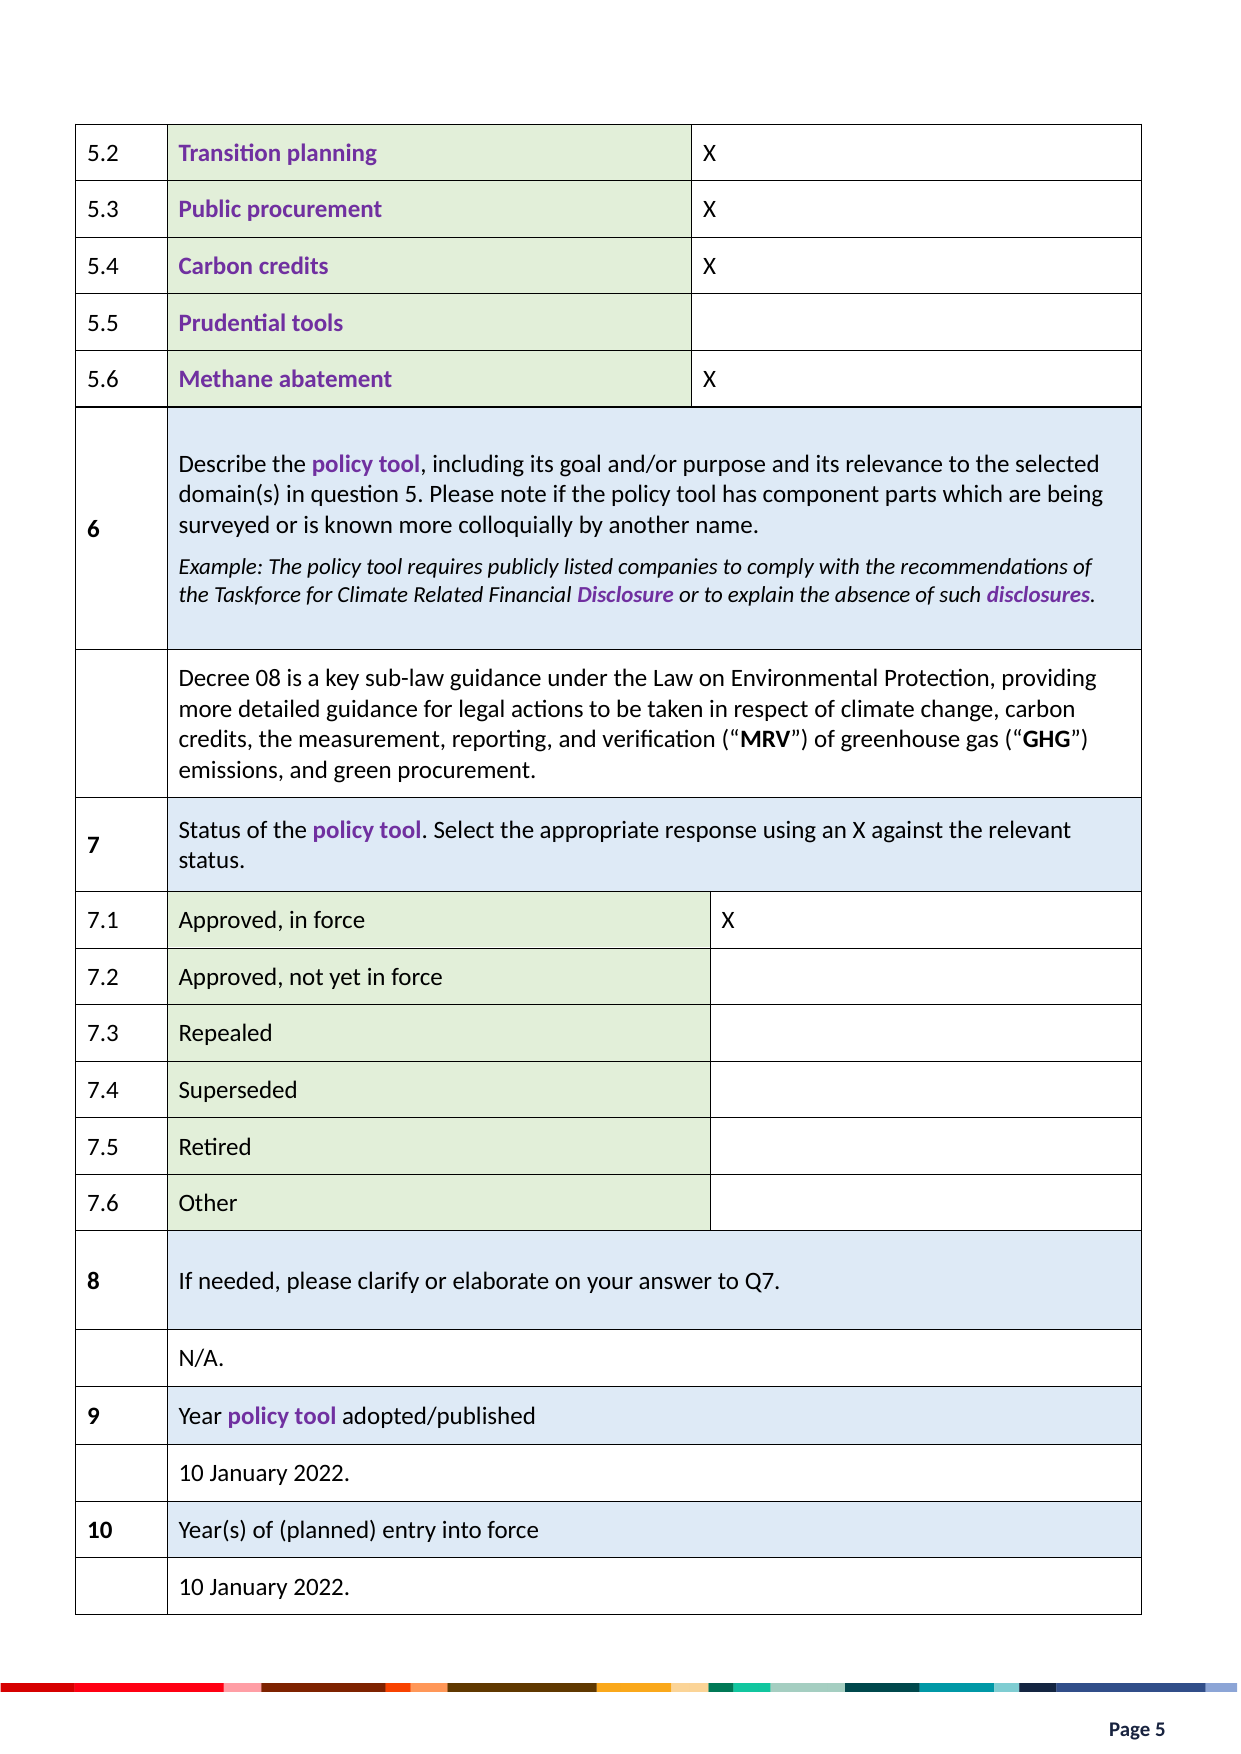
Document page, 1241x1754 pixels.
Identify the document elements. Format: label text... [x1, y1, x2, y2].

table_cell 10 January 2022. [168, 1558, 1141, 1614]
table_cell [76, 1330, 167, 1386]
table_cell Transition planning [168, 125, 691, 180]
table_cell Approved, not yet in force [168, 949, 710, 1004]
table_cell 7.2 [76, 949, 167, 1004]
table_cell [711, 1175, 1141, 1230]
table_cell 9 [76, 1387, 167, 1444]
table_cell 7 [76, 798, 167, 891]
table_cell 7.1 [76, 892, 167, 947]
table_cell N/A. [168, 1330, 1141, 1386]
table_cell 7.3 [76, 1005, 167, 1061]
table_cell 5.6 [76, 351, 167, 406]
table_cell Status of the policy tool. Select the appropriate response using an X against the relevant status. [168, 798, 1141, 891]
table_cell Year(s) of (planned) entry into force [168, 1502, 1141, 1557]
table_cell [711, 1118, 1141, 1174]
table_cell 7.6 [76, 1175, 167, 1230]
table_cell X [692, 238, 1141, 293]
table_cell 5.4 [76, 238, 167, 293]
picture [0, 1683, 1236, 1692]
table_cell Public procurement [168, 181, 691, 237]
table_cell Approved, in force [168, 892, 710, 947]
table_cell Describe the policy tool, including its goal and/or purpose and its relevance to the selected domain(s) in question 5. Please note if the policy tool has component parts which are being surveyed or is known more colloquially by another name. Example: The policy tool requires publicly listed companies to comply with the recommendations of the Taskforce for Climate Related Financial Disclosure or to explain the absence of such disclosures. [168, 408, 1141, 649]
table_cell [711, 949, 1141, 1004]
table_cell Retired [168, 1118, 710, 1174]
table_cell Decree 08 is a key sub-law guidance under the Law on Environmental Protection, providing more detailed guidance for legal actions to be taken in respect of climate change, carbon credits, the measurement, reporting, and verification (“MRV”) of greenhouse gas (“GHG”) emissions, and green procurement. [168, 650, 1141, 797]
table_cell 8 [76, 1231, 167, 1329]
table_cell [711, 1005, 1141, 1061]
table_cell Carbon credits [168, 238, 691, 293]
table_cell [76, 1445, 167, 1501]
table_cell 7.5 [76, 1118, 167, 1174]
table_cell Other [168, 1175, 710, 1230]
table_cell X [711, 892, 1141, 947]
table_cell Superseded [168, 1062, 710, 1117]
table_cell 10 [76, 1502, 167, 1557]
table_cell [711, 1062, 1141, 1117]
table_cell X [692, 125, 1141, 180]
table_cell 5.3 [76, 181, 167, 237]
table_cell 5.5 [76, 294, 167, 350]
table_cell [76, 650, 167, 797]
table_cell Repealed [168, 1005, 710, 1061]
table_cell [692, 294, 1141, 350]
table_cell Year policy tool adopted/published [168, 1387, 1141, 1444]
table_cell 10 January 2022. [168, 1445, 1141, 1501]
table_cell 7.4 [76, 1062, 167, 1117]
table_cell X [692, 181, 1141, 237]
table_cell Prudential tools [168, 294, 691, 350]
table_cell Methane abatement [168, 351, 691, 406]
table_cell 5.2 [76, 125, 167, 180]
table_cell [76, 1558, 167, 1614]
table_cell 6 [76, 408, 167, 649]
table_cell X [692, 351, 1141, 406]
table_cell If needed, please clarify or elaborate on your answer to Q7. [168, 1231, 1141, 1329]
